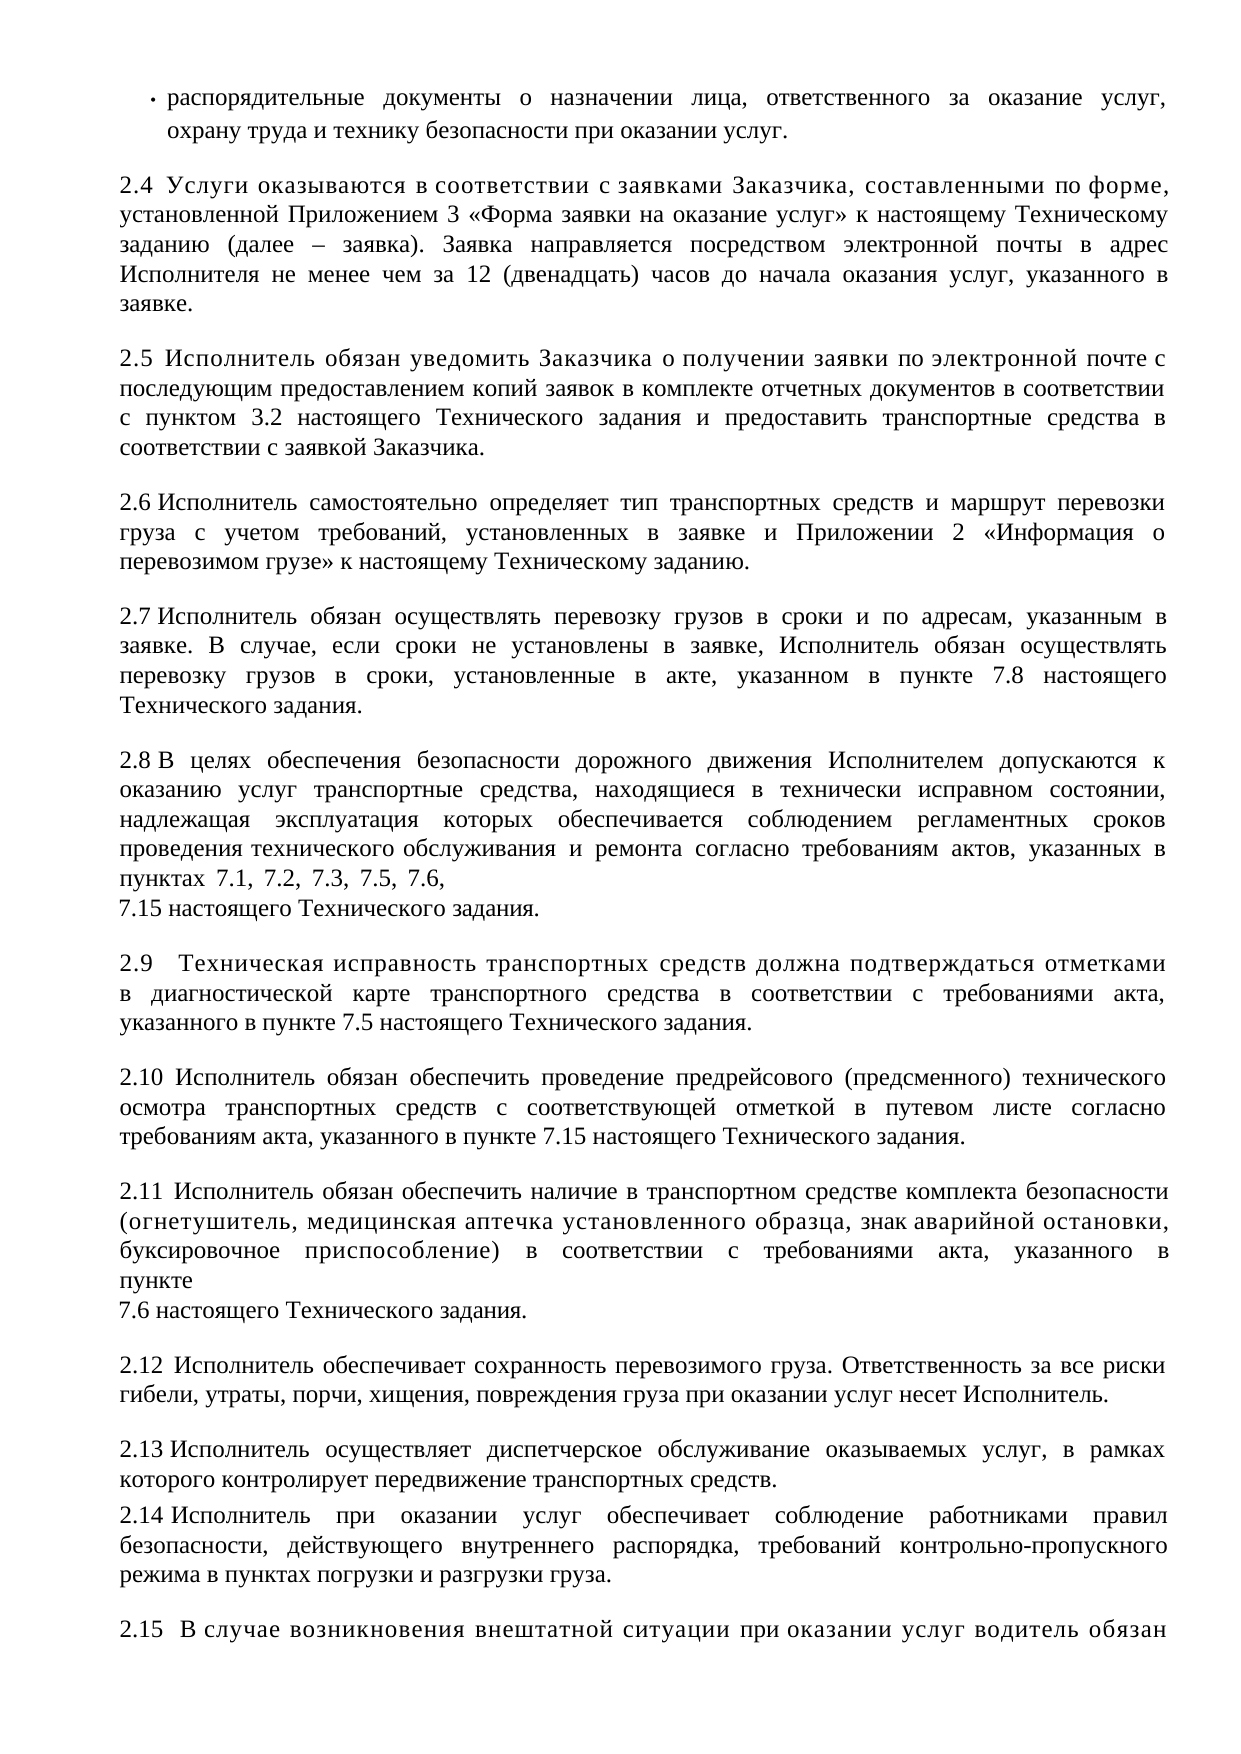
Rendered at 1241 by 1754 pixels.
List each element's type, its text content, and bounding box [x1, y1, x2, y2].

list Исполнитель обязан обеспечить проведение предрейсового (предсменного) технического осмотра транспортных средств с соответствующей отметкой в путевом листе согласно требованиям акта, указанного в пункте 7.15 настоящего Технического задания. [119, 1062, 1167, 1150]
text 7.15 настоящего Технического задания. [118, 893, 1181, 922]
list Исполнитель обязан уведомить Заказчика о получении заявки по электронной почте с последующим предоставлением копий заявок в комплекте отчетных документов в соответствии с пунктом 3.2 настоящего Технического задания и предоставить транспортные средства в соответствии с заявкой Заказчика. [119, 343, 1166, 461]
list Техническая исправность транспортных средств должна подтверждаться отметками в диагностической карте транспортного средства в соответствии с требованиями акта, указанного в пункте 7.5 настоящего Технического задания. [119, 948, 1166, 1036]
list Исполнитель обязан осуществлять перевозку грузов в сроки и по адресам, указанным в заявке. В случае, если сроки не установлены в заявке, Исполнитель обязан осуществлять перевозку грузов в сроки, установленные в акте, указанном в пункте 7.8 настоящего Технического задания. [119, 601, 1168, 718]
list распорядительные документы о назначении лица, ответственного за оказание услуг, охрану труда и технику безопасности при оказании услуг. [151, 82, 1166, 144]
list Исполнитель самостоятельно определяет тип транспортных средств и маршрут перевозки груза с учетом требований, установленных в заявке и Приложении 2 «Информация о перевозимом грузе» к настоящему Техническому заданию. [119, 487, 1166, 575]
text 7.6 настоящего Технического задания. [118, 1295, 1181, 1324]
list Исполнитель осуществляет диспетчерское обслуживание оказываемых услуг, в рамках которого контролирует передвижение транспортных средств. [119, 1434, 1166, 1493]
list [119, 1614, 1167, 1643]
list Исполнитель при оказании услуг обеспечивает соблюдение работниками правил безопасности, действующего внутреннего распорядка, требований контрольно-пропускного режима в пунктах погрузки и разгрузки груза. [119, 1500, 1168, 1588]
list В целях обеспечения безопасности дорожного движения Исполнителем допускаются к оказанию услуг транспортные средства, находящиеся в технически исправном состоянии, надлежащая эксплуатация которых обеспечивается соблюдением регламентных сроков проведения технического обслуживания и ремонта согласно требованиям актов, указанных в пунктах 7.1, 7.2, 7.3, 7.5, 7.6, [119, 745, 1166, 892]
list Исполнитель обязан обеспечить наличие в транспортном средстве комплекта безопасности (огнетушитель, медицинская аптечка установленного образца, знак аварийной остановки, буксировочное приспособление) в соответствии с требованиями акта, указанного в пункте [119, 1176, 1169, 1294]
list Исполнитель обеспечивает сохранность перевозимого груза. Ответственность за все риски гибели, утраты, порчи, хищения, повреждения груза при оказании услуг несет Исполнитель. [119, 1350, 1167, 1408]
list Услуги оказываются в соответствии с заявками Заказчика, составленными по форме, установленной Приложением 3 «Форма заявки на оказание услуг» к настоящему Техническому заданию (далее – заявка). Заявка направляется посредством электронной почты в адрес Исполнителя не менее чем за 12 (двенадцать) часов до начала оказания услуг, указанного в заявке. [119, 170, 1170, 317]
